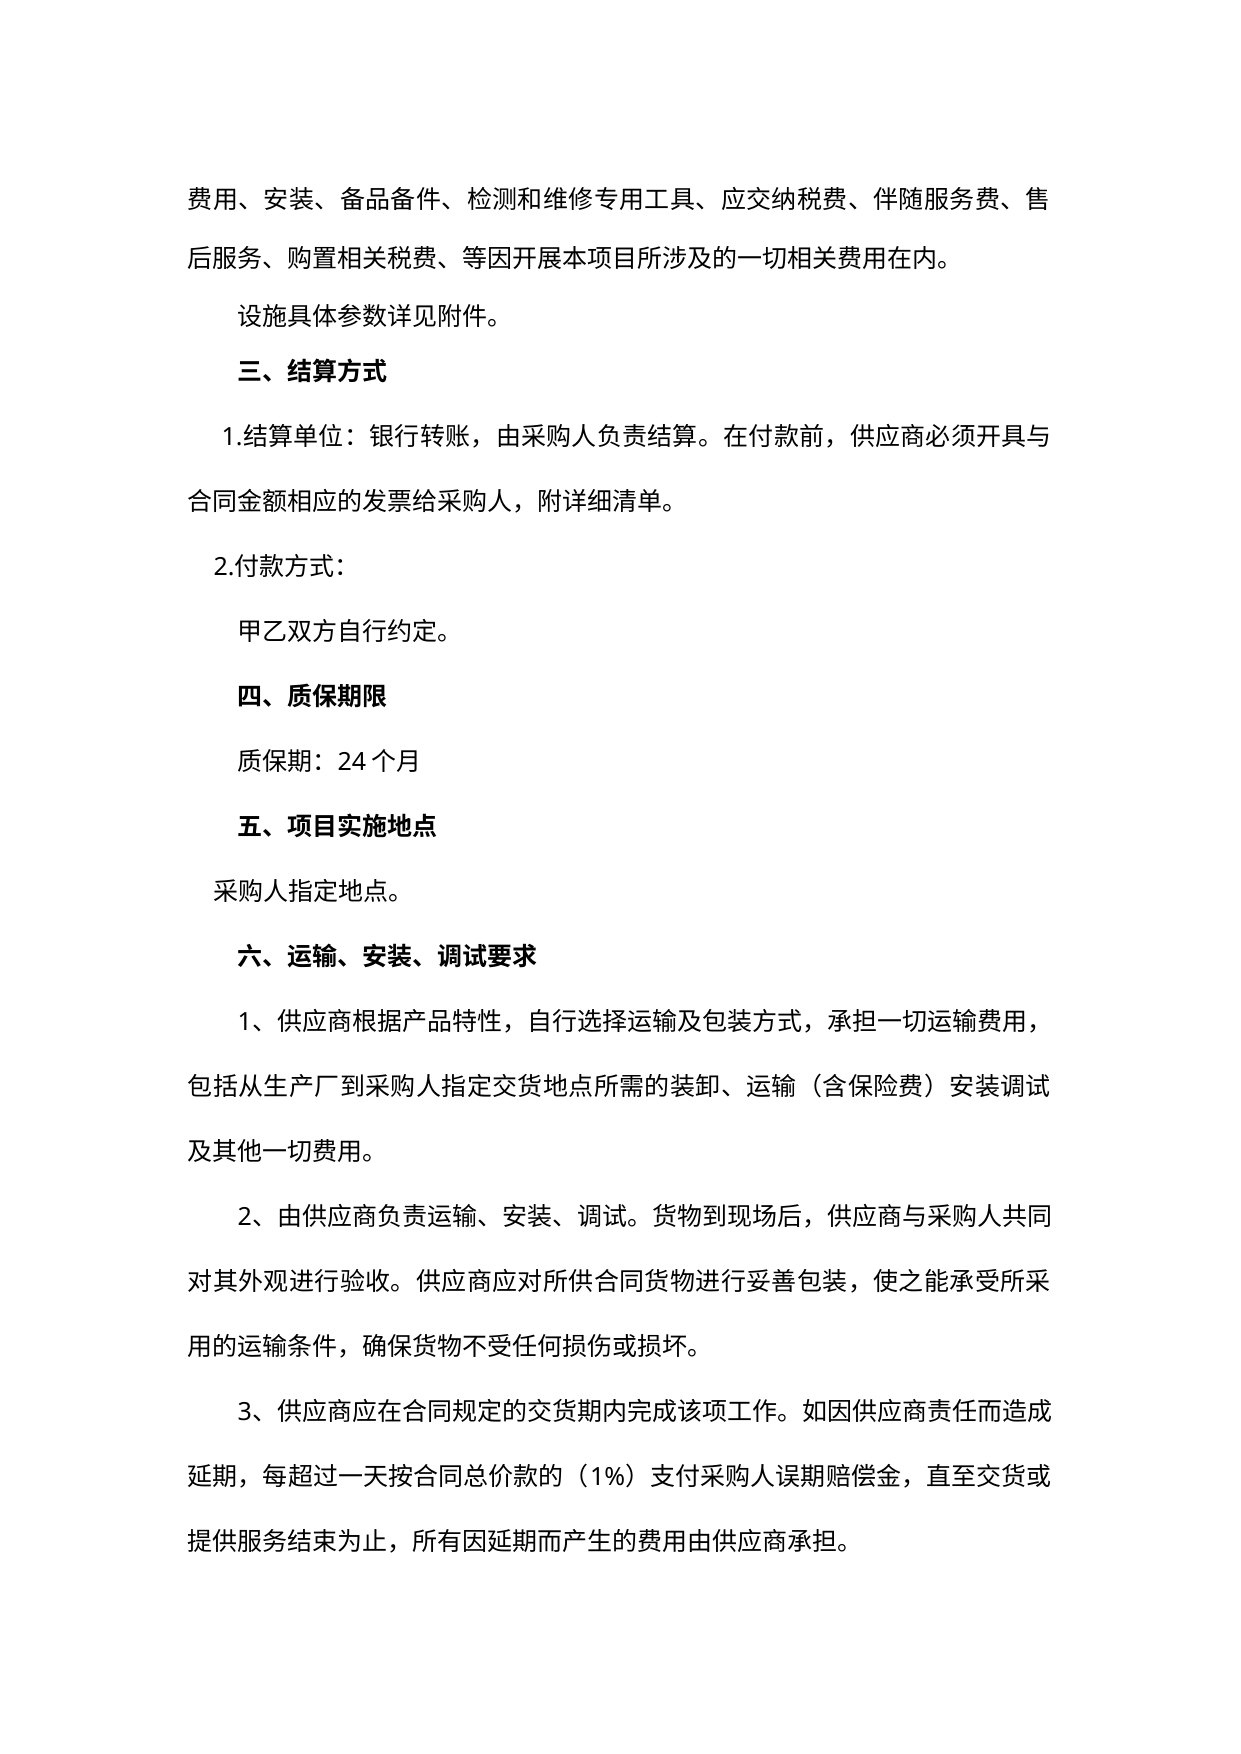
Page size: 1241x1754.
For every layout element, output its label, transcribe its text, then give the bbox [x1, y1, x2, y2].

text 采购人指定地点。 [187, 857, 1053, 922]
text 四、质保期限 [187, 662, 1053, 727]
text 质保期：24个月 [187, 727, 1053, 792]
text 六、运输、安装、调试要求 [187, 922, 1053, 987]
text 3、供应商应在合同规定的交货期内完成该项工作。如因供应商责任而造成延期，每超过一天按合同总价款的（1%）支付采购人误期赔偿金，直至交货或提供服务结束为止，所有因延期而产生的费用由供应商承担。 [187, 1377, 1053, 1572]
text 1.结算单位：银行转账，由采购人负责结算。在付款前，供应商必须开具与合同金额相应的发票给采购人，附详细清单。 [187, 402, 1053, 532]
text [187, 162, 1053, 279]
text 1、供应商根据产品特性，自行选择运输及包装方式，承担一切运输费用，包括从生产厂到采购人指定交货地点所需的装卸、运输（含保险费）安装调试及其他一切费用。 [187, 987, 1053, 1182]
text 甲乙双方自行约定。 [187, 597, 1053, 662]
text 三、结算方式 [187, 337, 1053, 402]
text 2.付款方式： [187, 532, 1053, 597]
text 设施具体参数详见附件。 [187, 279, 1053, 337]
text 2、由供应商负责运输、安装、调试。货物到现场后，供应商与采购人共同对其外观进行验收。供应商应对所供合同货物进行妥善包装，使之能承受所采用的运输条件，确保货物不受任何损伤或损坏。 [187, 1182, 1053, 1377]
text 五、项目实施地点 [187, 792, 1053, 857]
